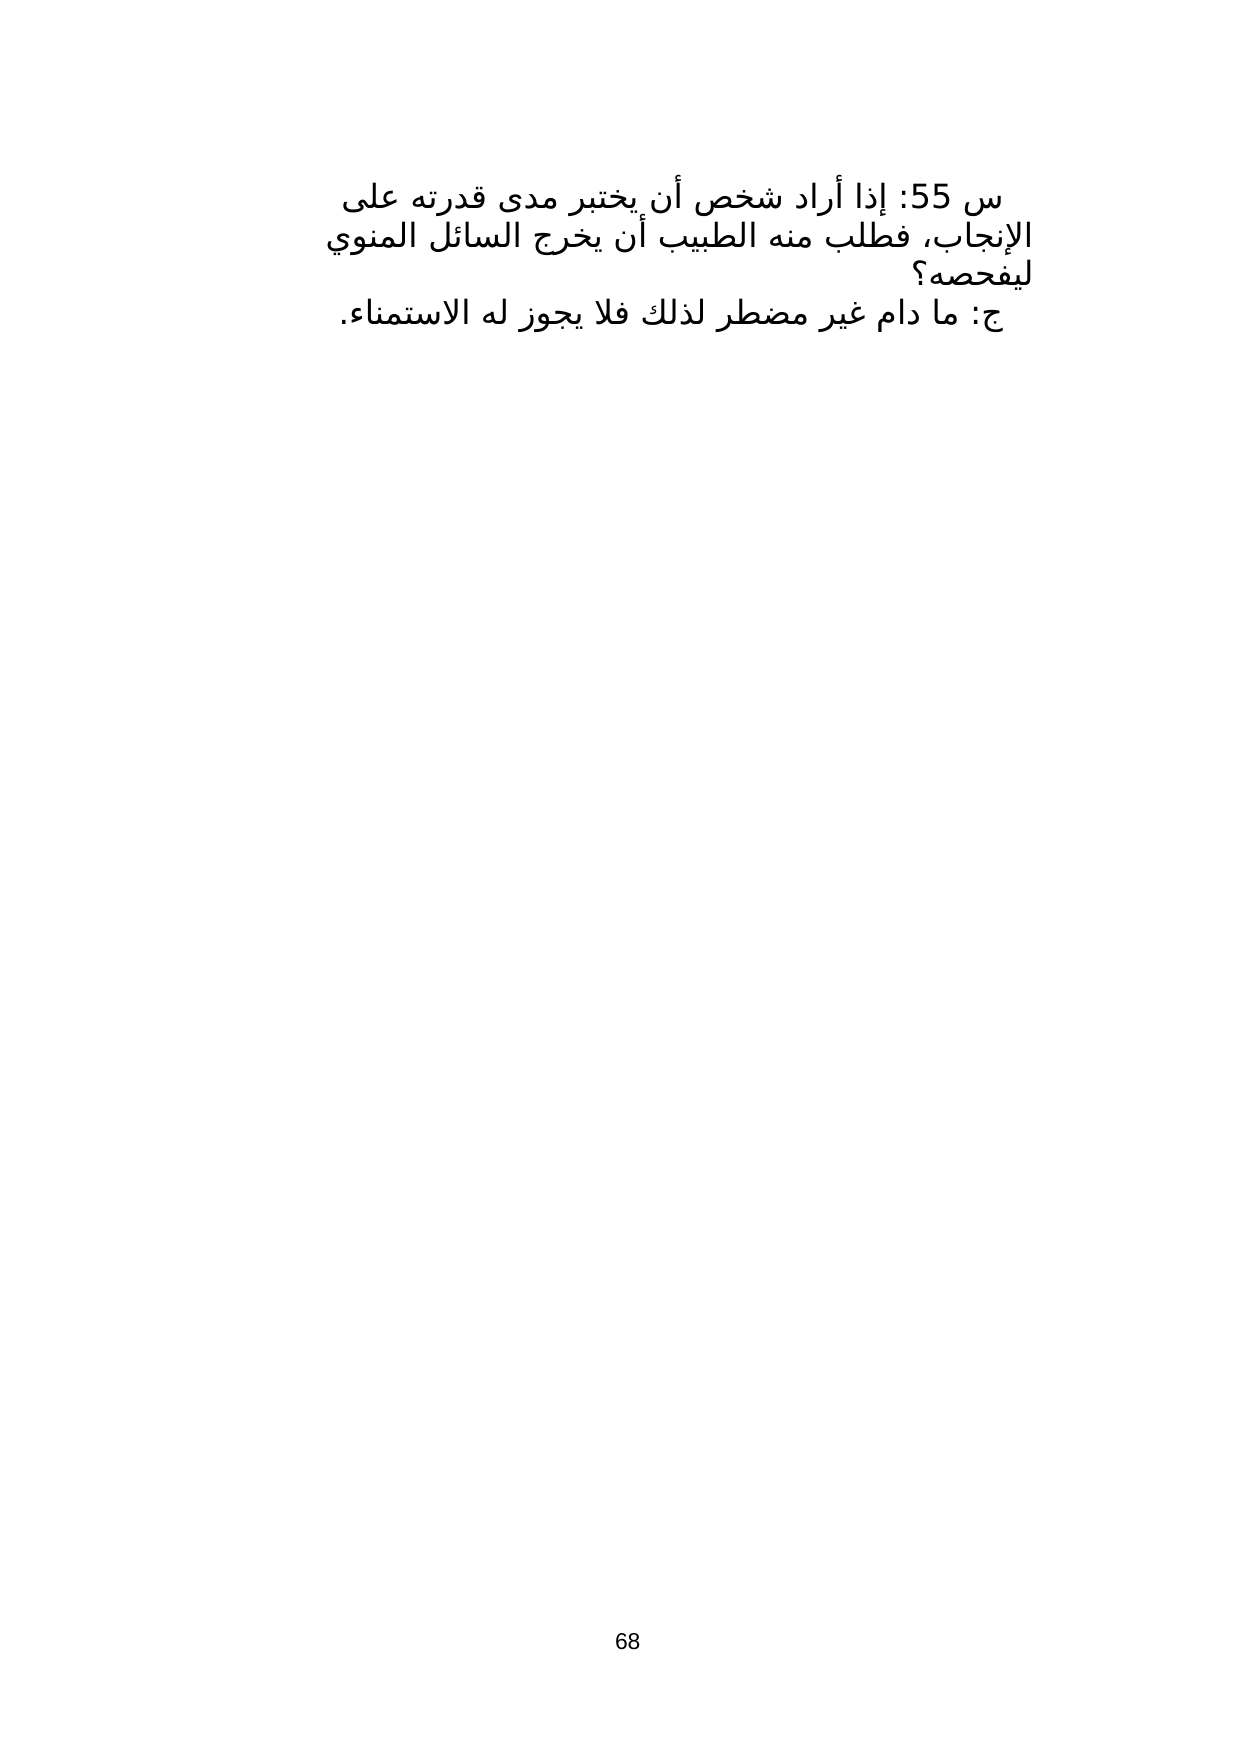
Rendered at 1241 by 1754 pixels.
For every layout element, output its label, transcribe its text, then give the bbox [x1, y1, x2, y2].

text س 55: إذا أراد شخص أن يختبر مدى قدرته على الإنجاب، فطلب منه الطبيب أن يخرج السائل المنوي ليفحصه؟ [222, 177, 1033, 294]
text ج: ما دام غير مضطر لذلك فلا يجوز له الاستمناء. [222, 294, 1033, 333]
